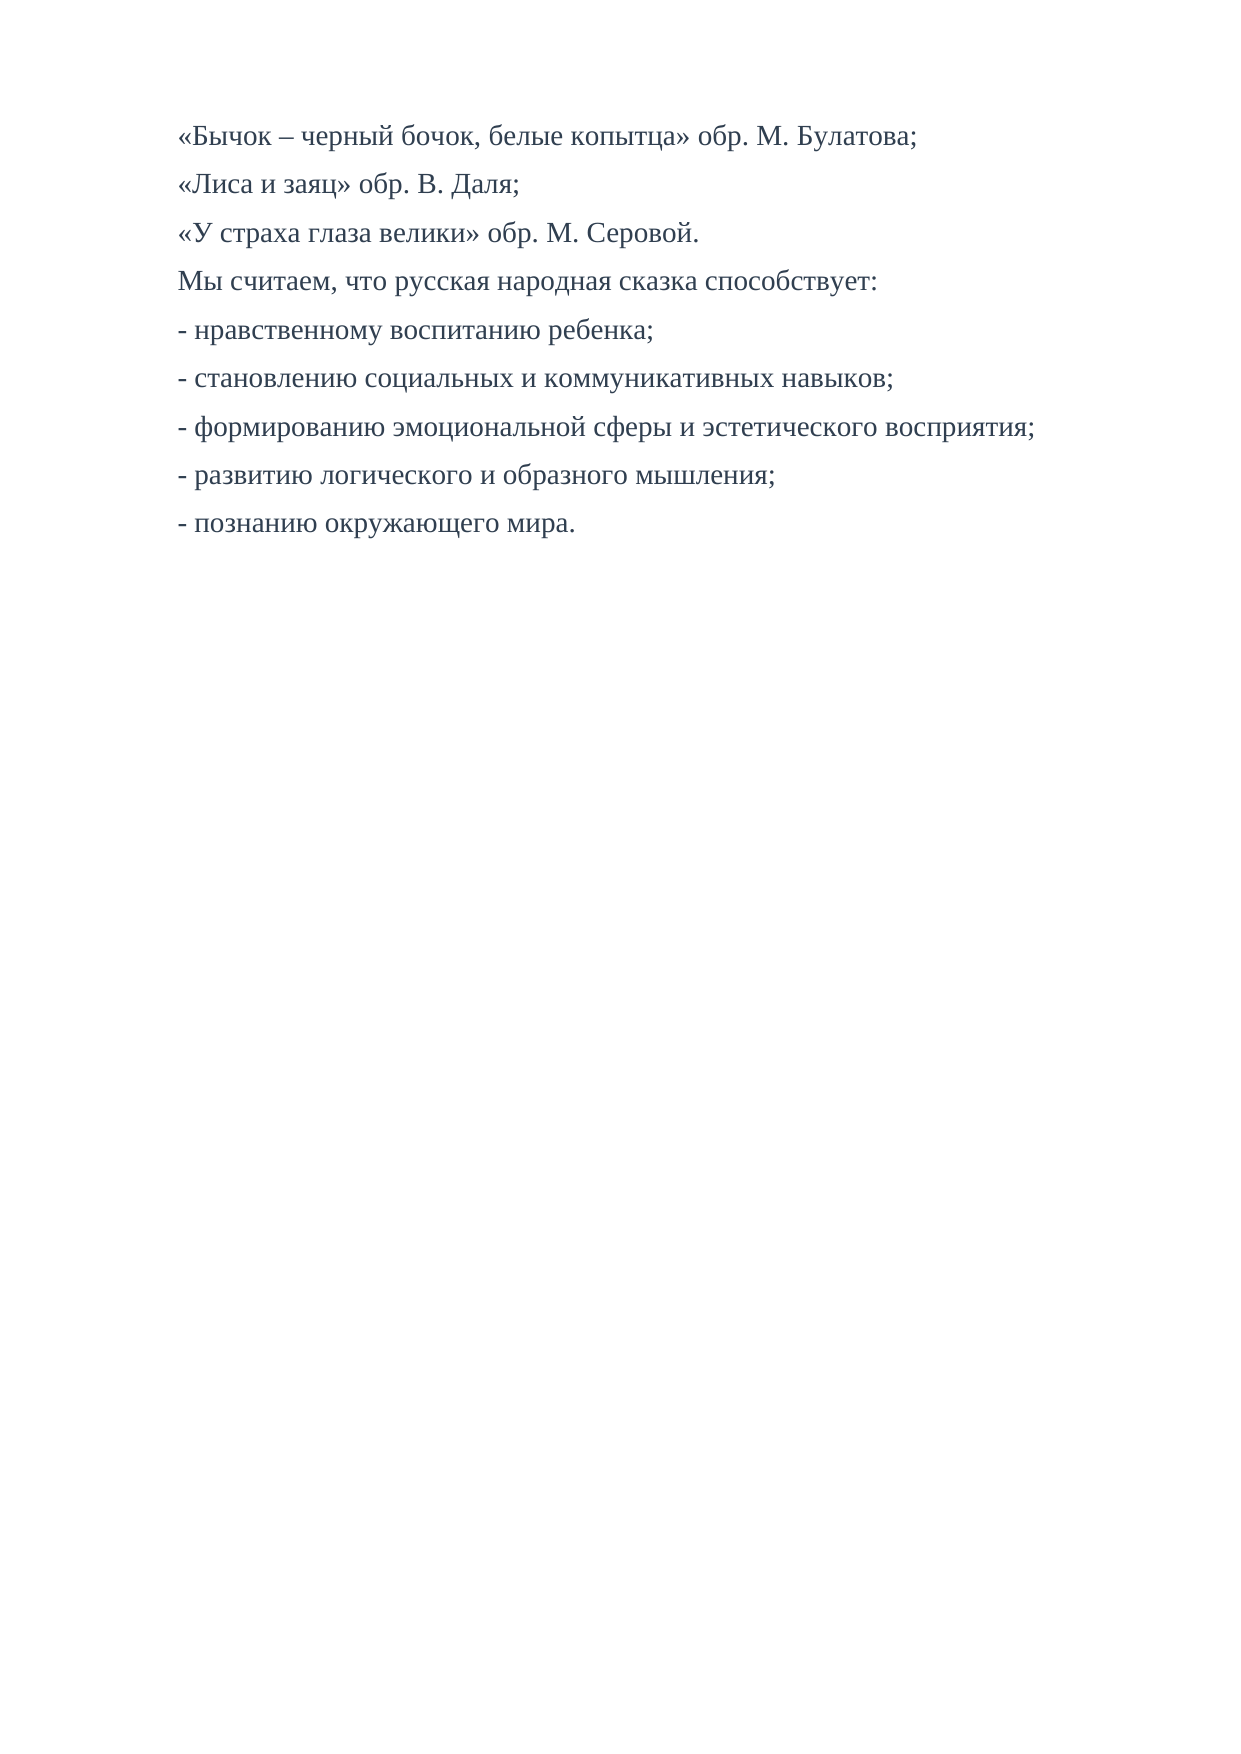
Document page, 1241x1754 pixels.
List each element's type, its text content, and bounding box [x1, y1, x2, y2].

text - развитию логического и образного мышления; [177, 457, 1152, 491]
text «Бычок – черный бочок, белые копытца» обр. М. Булатова; [177, 118, 1152, 152]
text - становлению социальных и коммуникативных навыков; [177, 360, 1152, 394]
text «Лиса и заяц» обр. В. Даля; [177, 167, 1152, 200]
text - познанию окружающего мира. [177, 506, 1152, 539]
text «У страха глаза велики» обр. М. Серовой. [177, 215, 1152, 248]
text Мы считаем, что русская народная сказка способствует: [177, 263, 1152, 297]
text - нравственному воспитанию ребенка; [177, 312, 1152, 345]
text - формированию эмоциональной сферы и эстетического восприятия; [177, 409, 1152, 442]
